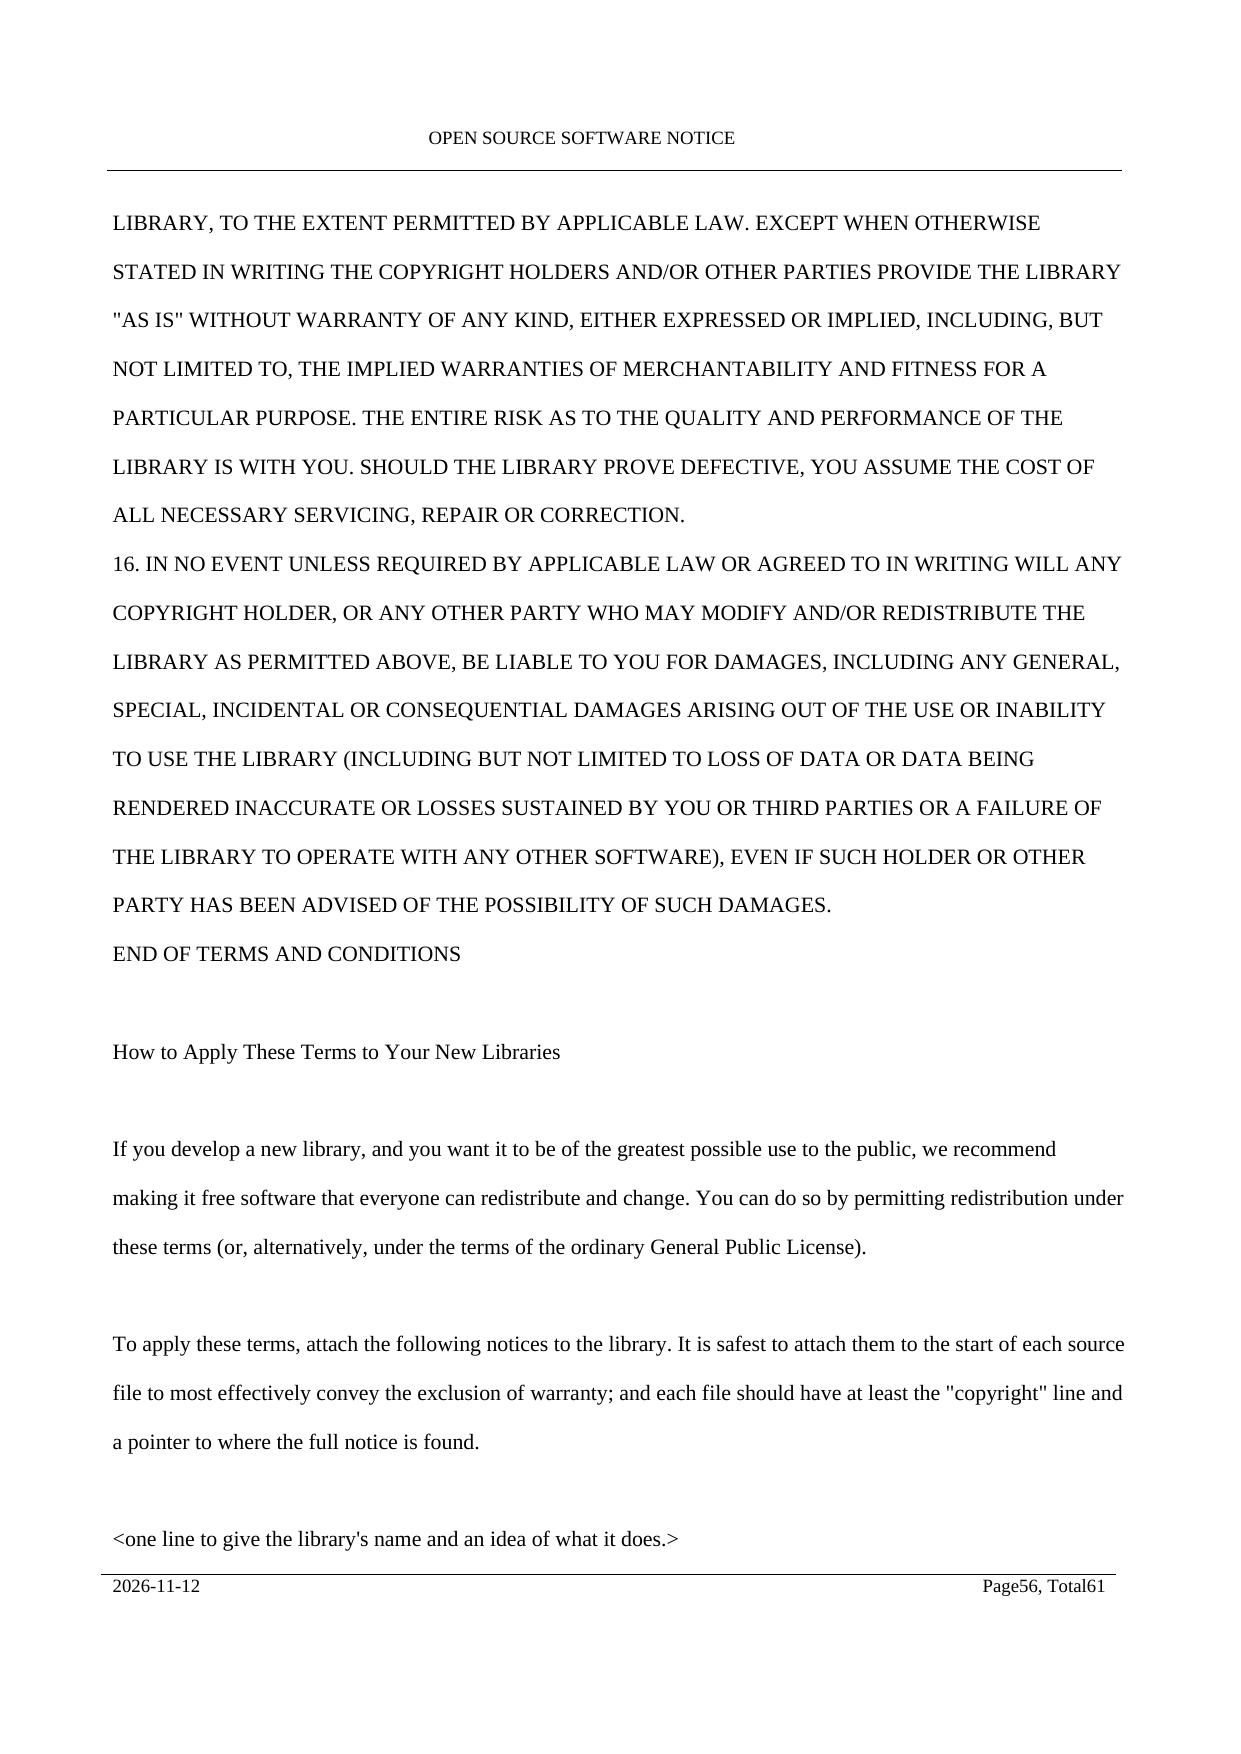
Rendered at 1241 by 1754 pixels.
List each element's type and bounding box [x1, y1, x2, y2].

text [112, 206, 1128, 1555]
